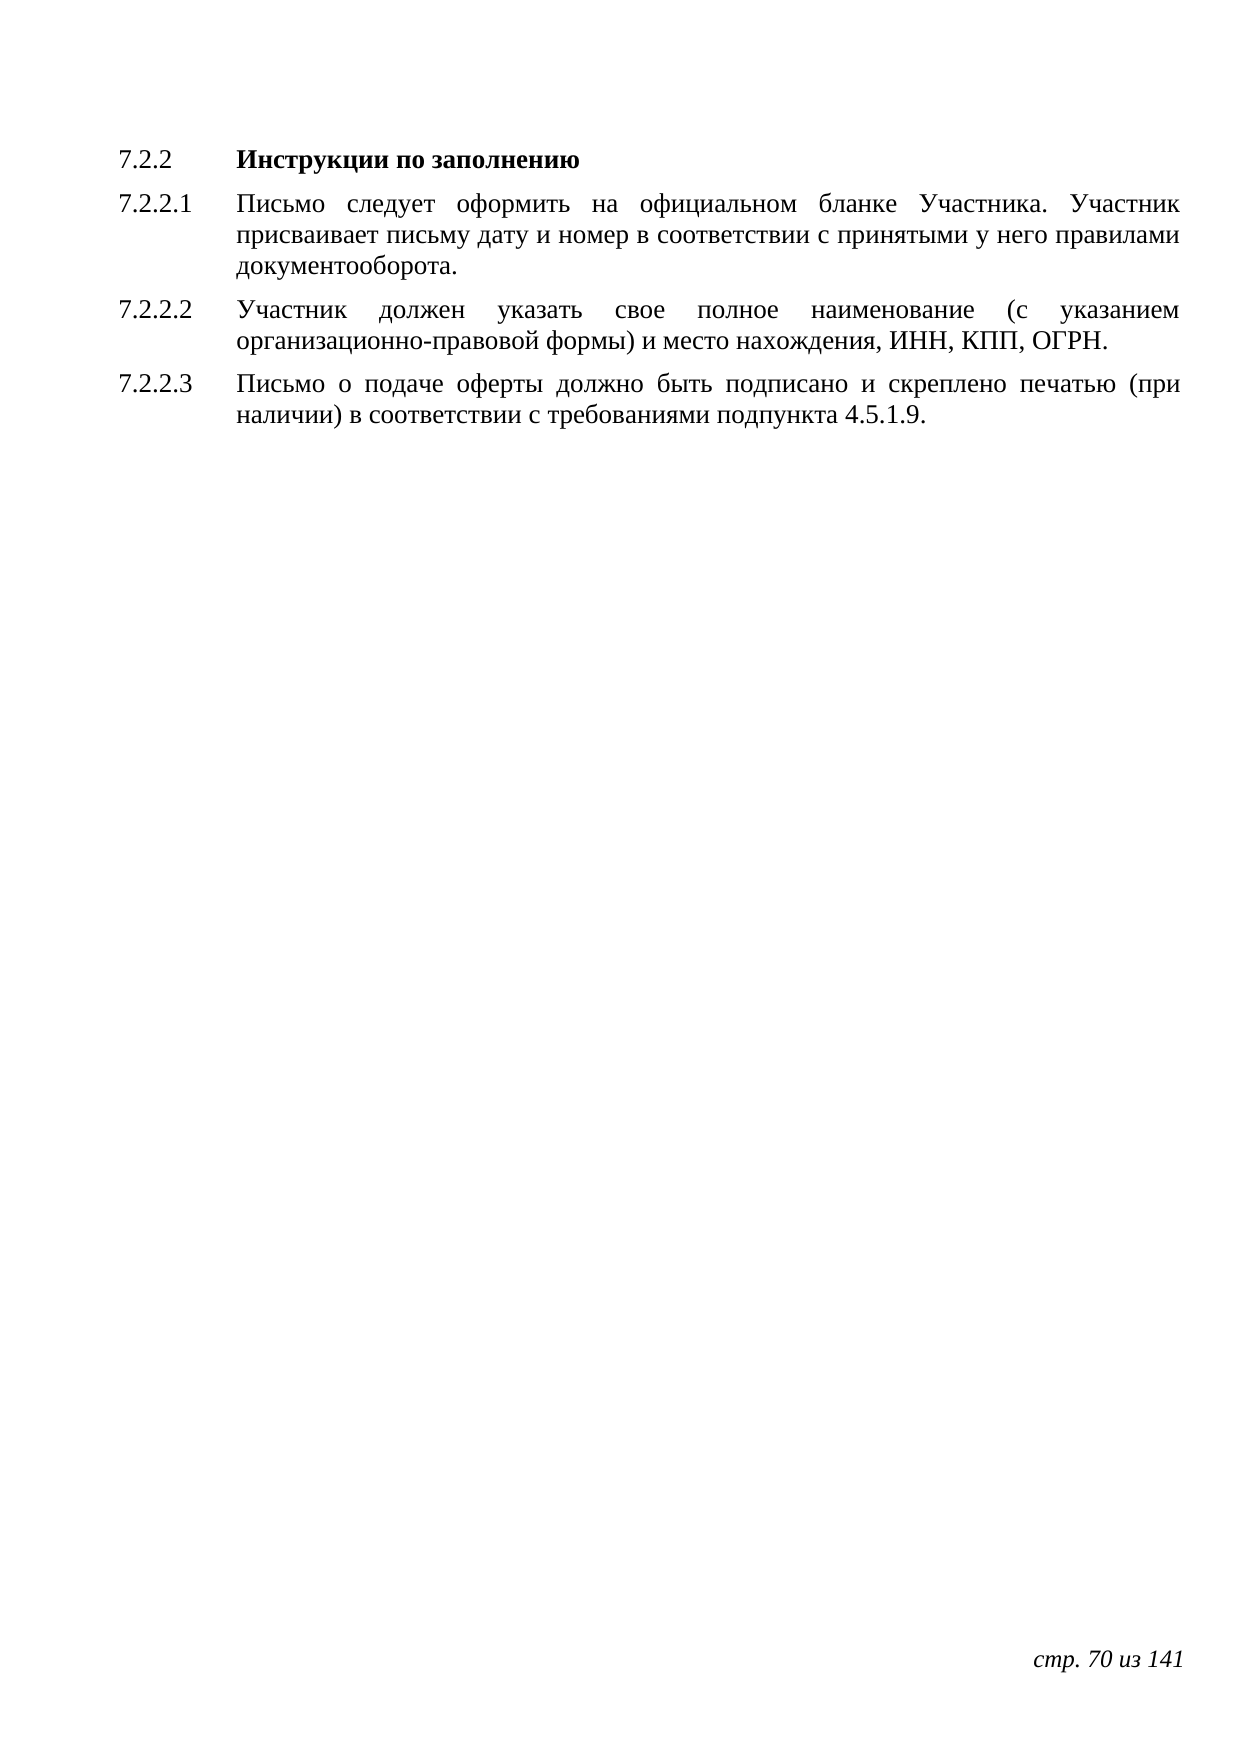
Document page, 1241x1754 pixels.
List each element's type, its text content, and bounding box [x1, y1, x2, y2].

text Письмо о подаче оферты должно быть подписано и скреплено печатью (при наличии) в соответствии с требованиями подпункта 4.5.1.9. [118, 367, 1181, 430]
text Участник должен указать свое полное наименование (с указанием организационно-правовой формы) и место нахождения, ИНН, КПП, ОГРН. [118, 293, 1181, 355]
text Письмо следует оформить на официальном бланке Участника. Участник присваивает письму дату и номер в соответствии с принятыми у него правилами документооборота. [118, 187, 1181, 280]
text Инструкции по заполнению [118, 143, 1181, 174]
